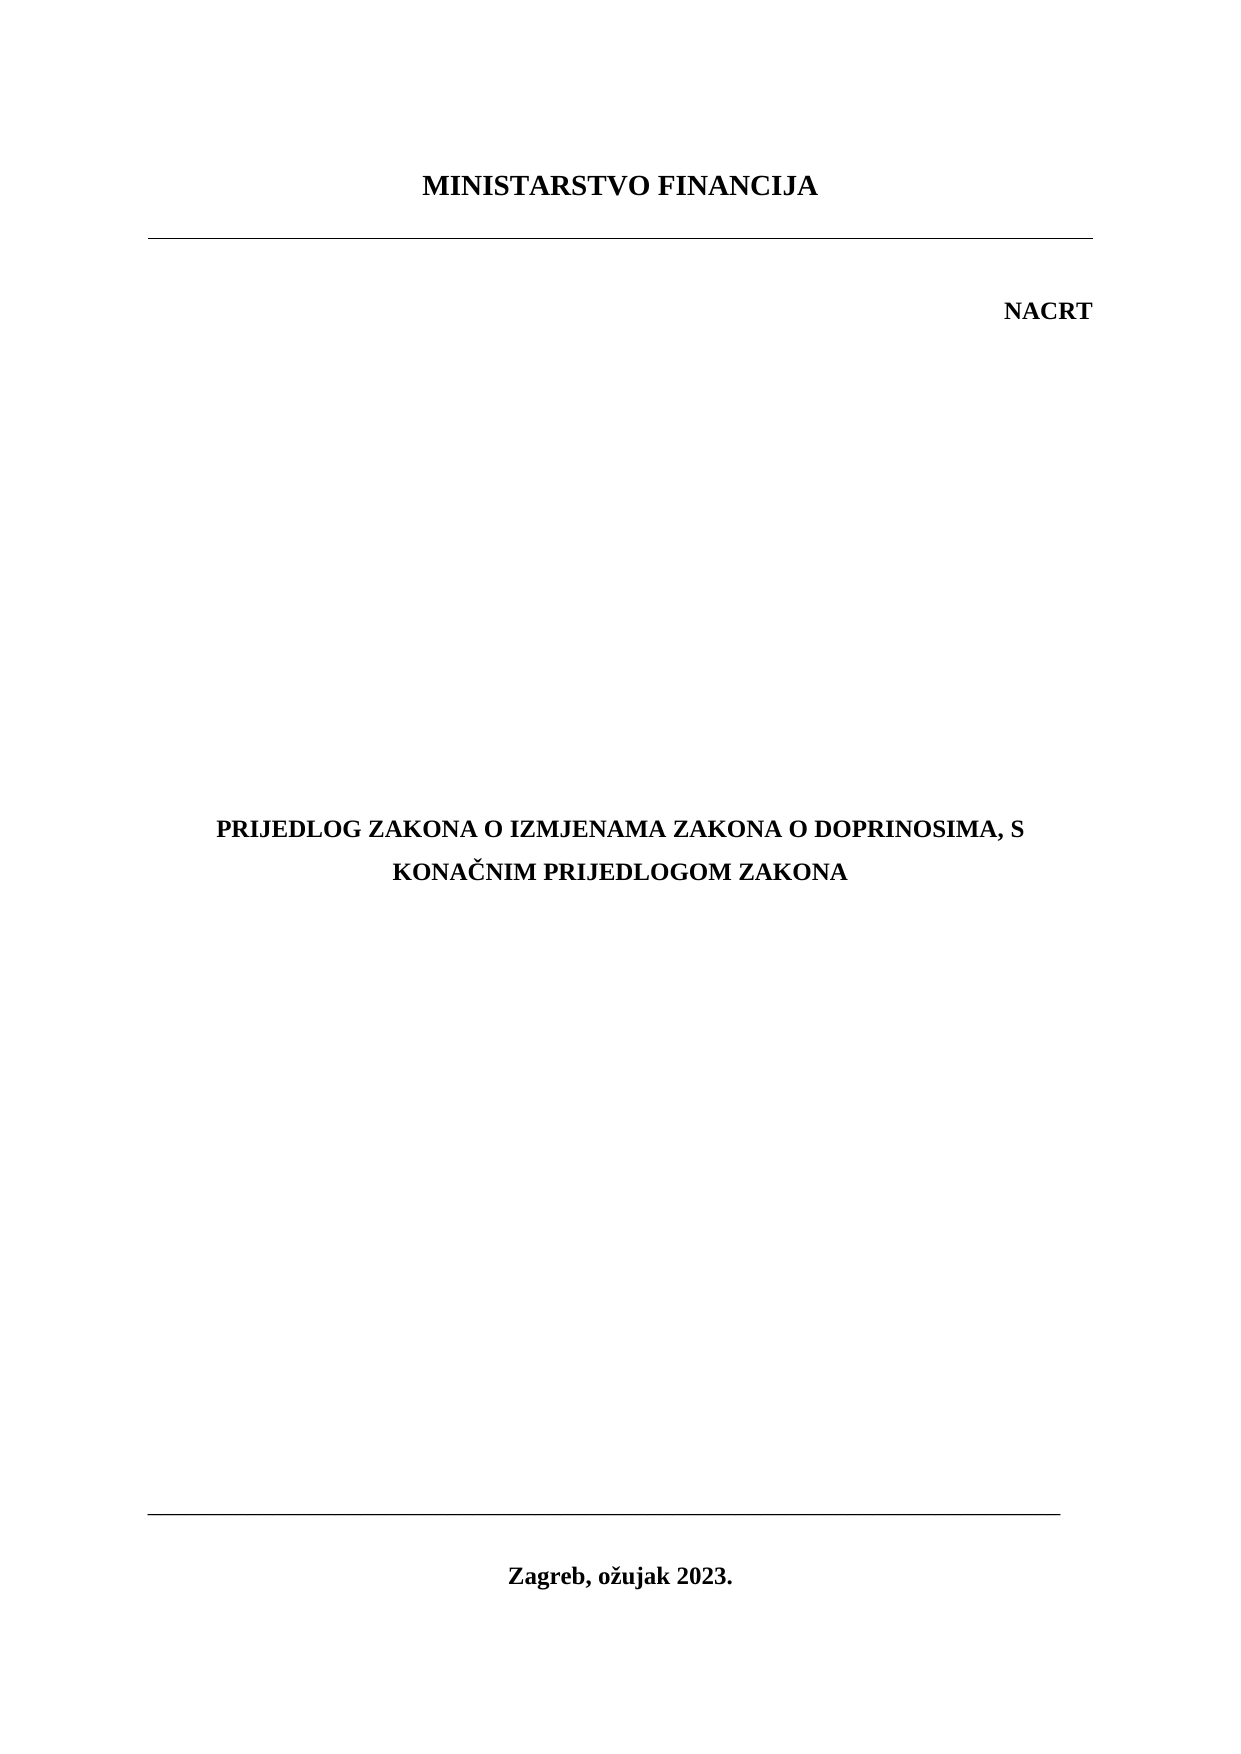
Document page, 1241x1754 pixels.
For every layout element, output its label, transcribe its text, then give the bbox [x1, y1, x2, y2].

text Zagreb, ožujak 2023. [148, 1561, 1093, 1590]
text PRIJEDLOG ZAKONA O IZMJENAMA ZAKONA O DOPRINOSIMA, S KONAČNIM PRIJEDLOGOM ZAKONA [148, 814, 1093, 886]
subtitle MINISTARSTVO FINANCIJA [148, 168, 1093, 202]
text NACRT [148, 296, 1093, 325]
text _________________________________________________________________________ [148, 1489, 1093, 1518]
